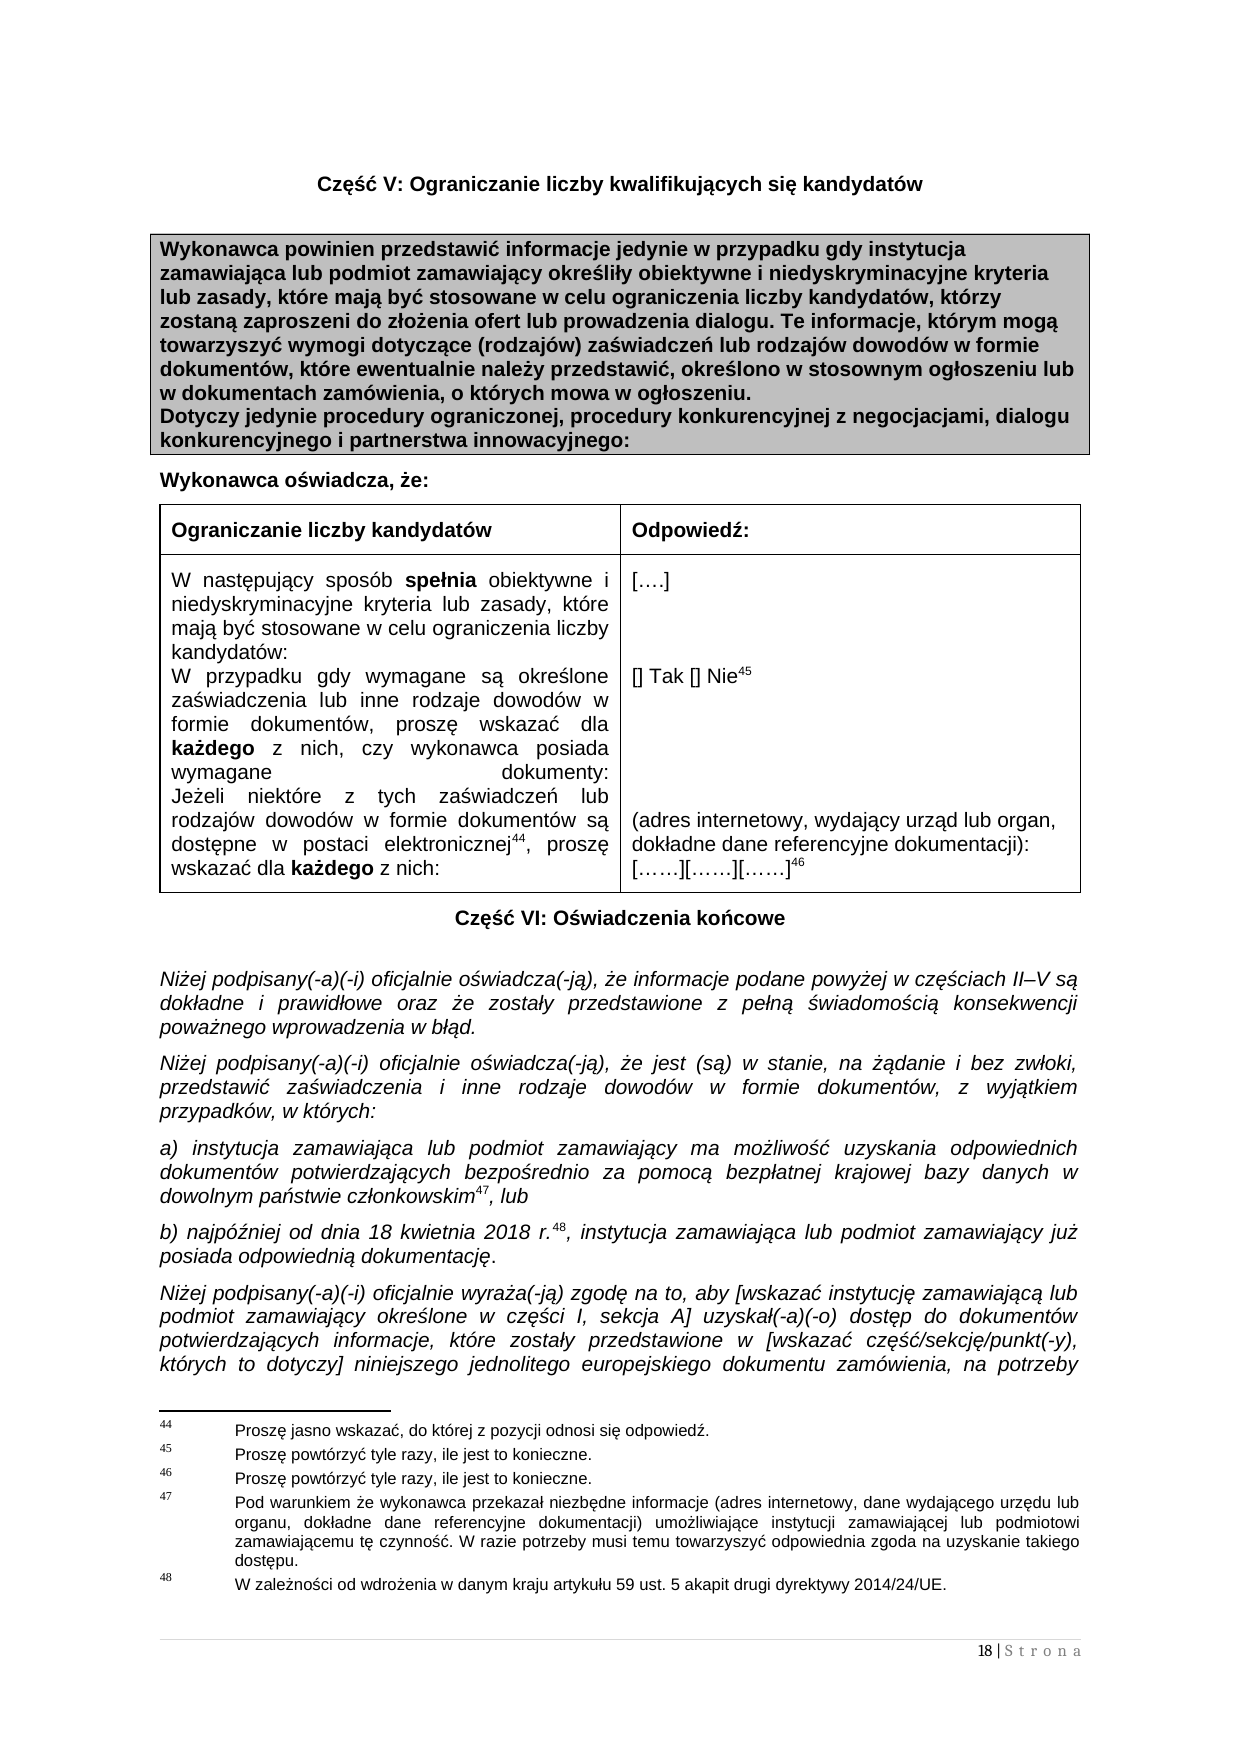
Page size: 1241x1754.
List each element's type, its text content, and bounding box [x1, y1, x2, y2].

table_header Ograniczanie liczby kandydatów [161, 505, 620, 554]
text Wykonawca oświadcza, że: [159, 468, 1081, 492]
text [159, 1280, 1081, 1376]
text Niżej podpisany(-a)(-i) oficjalnie oświadcza(-ją), że jest (są) w stanie, na żądanie i bez zwłoki, przedstawić zaświadczenia i inne rodzaje dowodów w formie dokumentów, z wyjątkiem przypadków, w których: [159, 1051, 1081, 1123]
text a) instytucja zamawiająca lub podmiot zamawiający ma możliwość uzyskania odpowiednich dokumentów potwierdzających bezpośrednio za pomocą bezpłatnej krajowej bazy danych w dowolnym państwie członkowskim, lub [159, 1136, 1081, 1207]
text Wykonawca powinien przedstawić informacje jedynie w przypadku gdy instytucja zamawiająca lub podmiot zamawiający określiły obiektywne i niedyskryminacyjne kryteria lub zasady, które mają być stosowane w celu ograniczenia liczby kandydatów, którzy zostaną zaproszeni do złożenia ofert lub prowadzenia dialogu. Te informacje, którym mogą towarzyszyć wymogi dotyczące (rodzajów) zaświadczeń lub rodzajów dowodów w formie dokumentów, które ewentualnie należy przedstawić, określono w stosownym ogłoszeniu lub w dokumentach zamówienia, o których mowa w ogłoszeniu. Dotyczy jedynie procedury ograniczonej, procedury konkurencyjnej z negocjacjami, dialogu konkurencyjnego i partnerstwa innowacyjnego: [151, 235, 1089, 454]
table_cell [….] [] Tak [] Nie (adres internetowy, wydający urząd lub organ, dokładne dane referencyjne dokumentacji): [……][……][……] [621, 555, 1080, 892]
table_header Odpowiedź: [621, 505, 1080, 554]
text b) najpóźniej od dnia 18 kwietnia 2018 r., instytucja zamawiająca lub podmiot zamawiający już posiada odpowiednią dokumentację. [159, 1220, 1081, 1268]
text Niżej podpisany(-a)(-i) oficjalnie oświadcza(-ją), że informacje podane powyżej w częściach II–V są dokładne i prawidłowe oraz że zostały przedstawione z pełną świadomością konsekwencji poważnego wprowadzenia w błąd. [159, 967, 1081, 1039]
text Część V: Ograniczanie liczby kwalifikujących się kandydatów [159, 172, 1081, 196]
text Część VI: Oświadczenia końcowe [159, 905, 1081, 929]
table_cell W następujący sposób spełnia obiektywne i niedyskryminacyjne kryteria lub zasady, które mają być stosowane w celu ograniczenia liczby kandydatów: W przypadku gdy wymagane są określone zaświadczenia lub inne rodzaje dowodów w formie dokumentów, proszę wskazać dla każdego z nich, czy wykonawca posiada wymagane dokumenty: Jeżeli niektóre z tych zaświadczeń lub rodzajów dowodów w formie dokumentów są dostępne w postaci elektronicznej, proszę wskazać dla każdego z nich: [161, 555, 620, 892]
